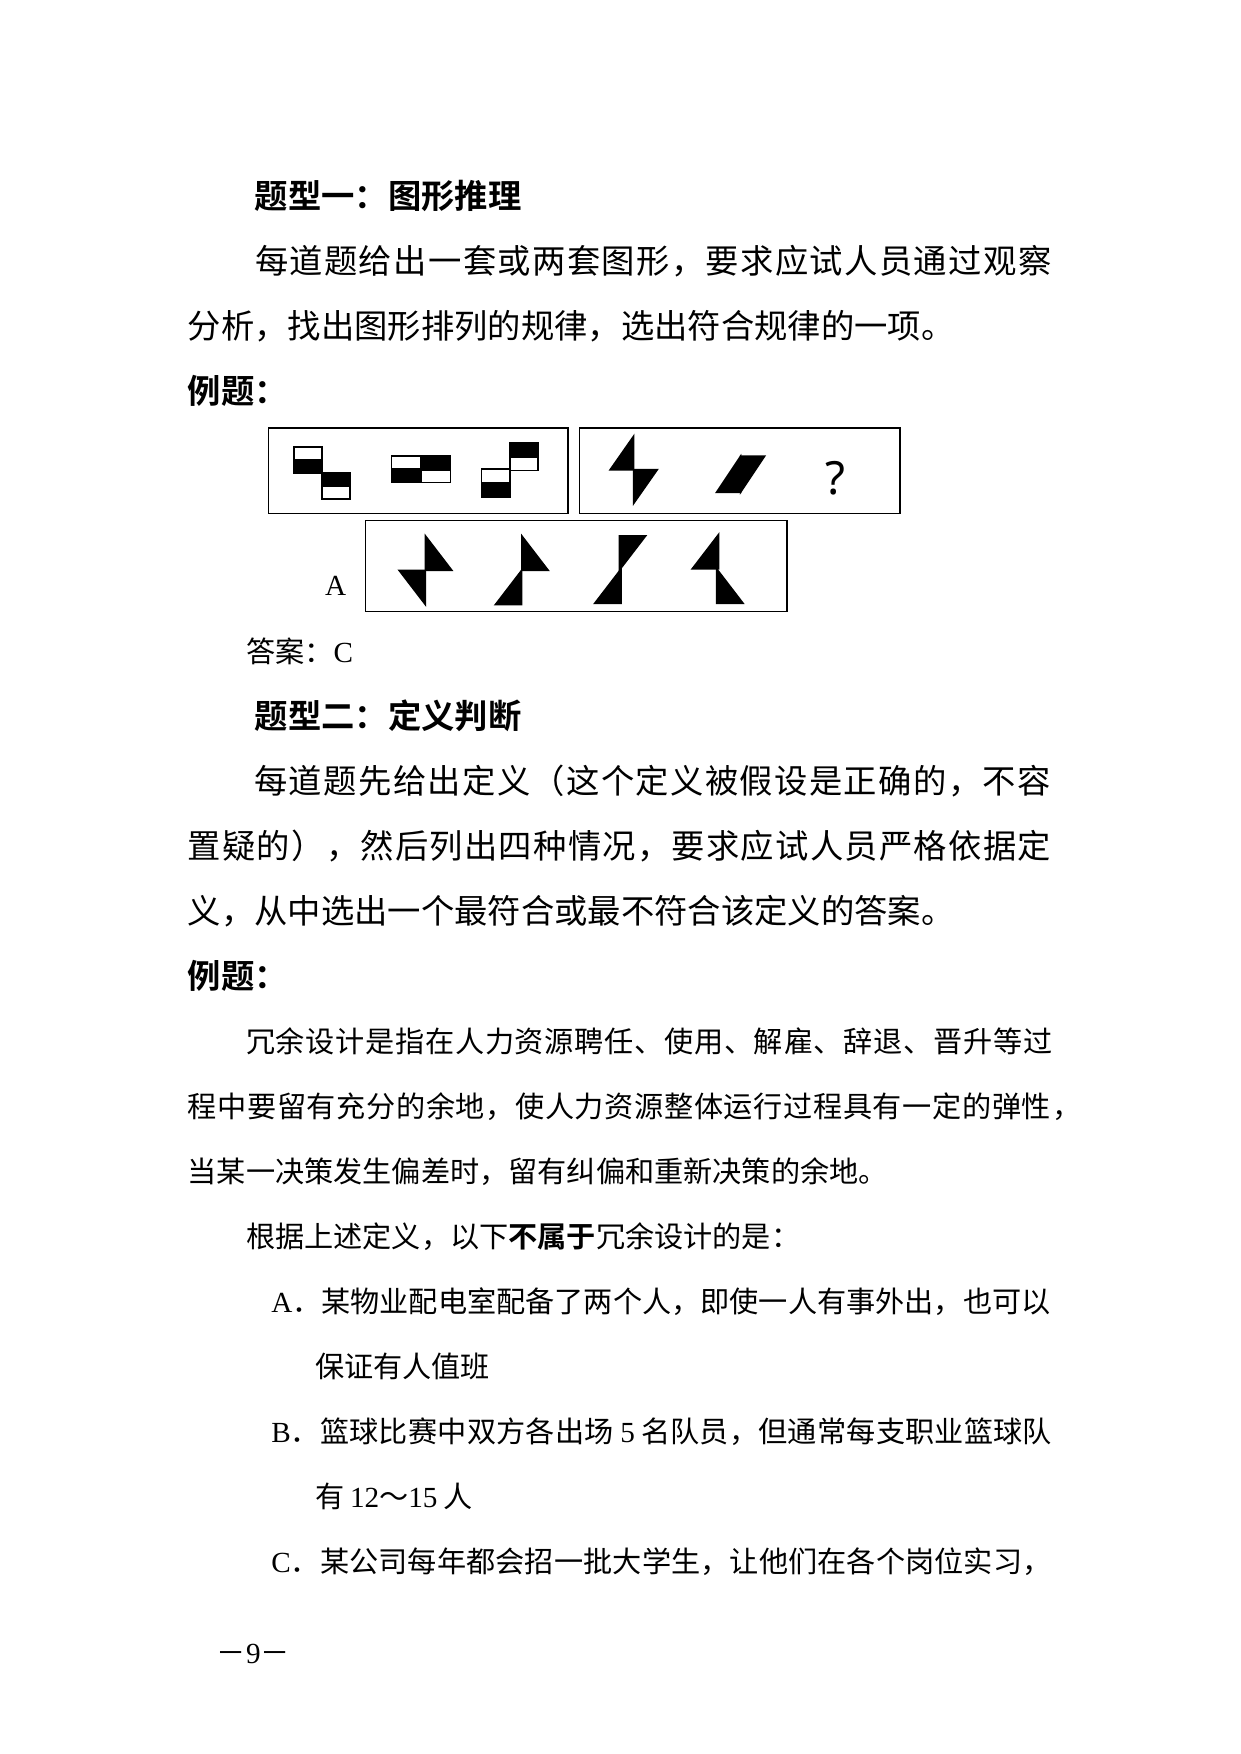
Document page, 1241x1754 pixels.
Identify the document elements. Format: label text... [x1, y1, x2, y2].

text 每道题给出一套或两套图形，要求应试人员通过观察分析，找出图形排列的规律，选出符合规律的一项。 [187, 227, 1053, 357]
text 例题： [187, 942, 1053, 1007]
text 冗余设计是指在人力资源聘任、使用、解雇、辞退、晋升等过程中要留有充分的余地，使人力资源整体运行过程具有一定的弹性，当某一决策发生偏差时，留有纠偏和重新决策的余地。 [187, 1007, 1053, 1202]
text A B C D [187, 552, 1053, 617]
text A．某物业配电室配备了两个人，即使一人有事外出，也可以保证有人值班 [271, 1267, 1053, 1397]
text 例题： [187, 357, 1053, 422]
text B．篮球比赛中双方各出场5名队员，但通常每支职业篮球队有12～15人 [271, 1397, 1053, 1527]
text 根据上述定义，以下不属于冗余设计的是： [187, 1202, 1053, 1267]
text 每道题先给出定义（这个定义被假设是正确的，不容置疑的），然后列出四种情况，要求应试人员严格依据定义，从中选出一个最符合或最不符合该定义的答案。 [187, 747, 1053, 942]
text 答案：C [187, 617, 1053, 682]
text 题型一：图形推理 [187, 162, 1053, 227]
text 题型二：定义判断 [187, 682, 1053, 747]
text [271, 1527, 1053, 1592]
